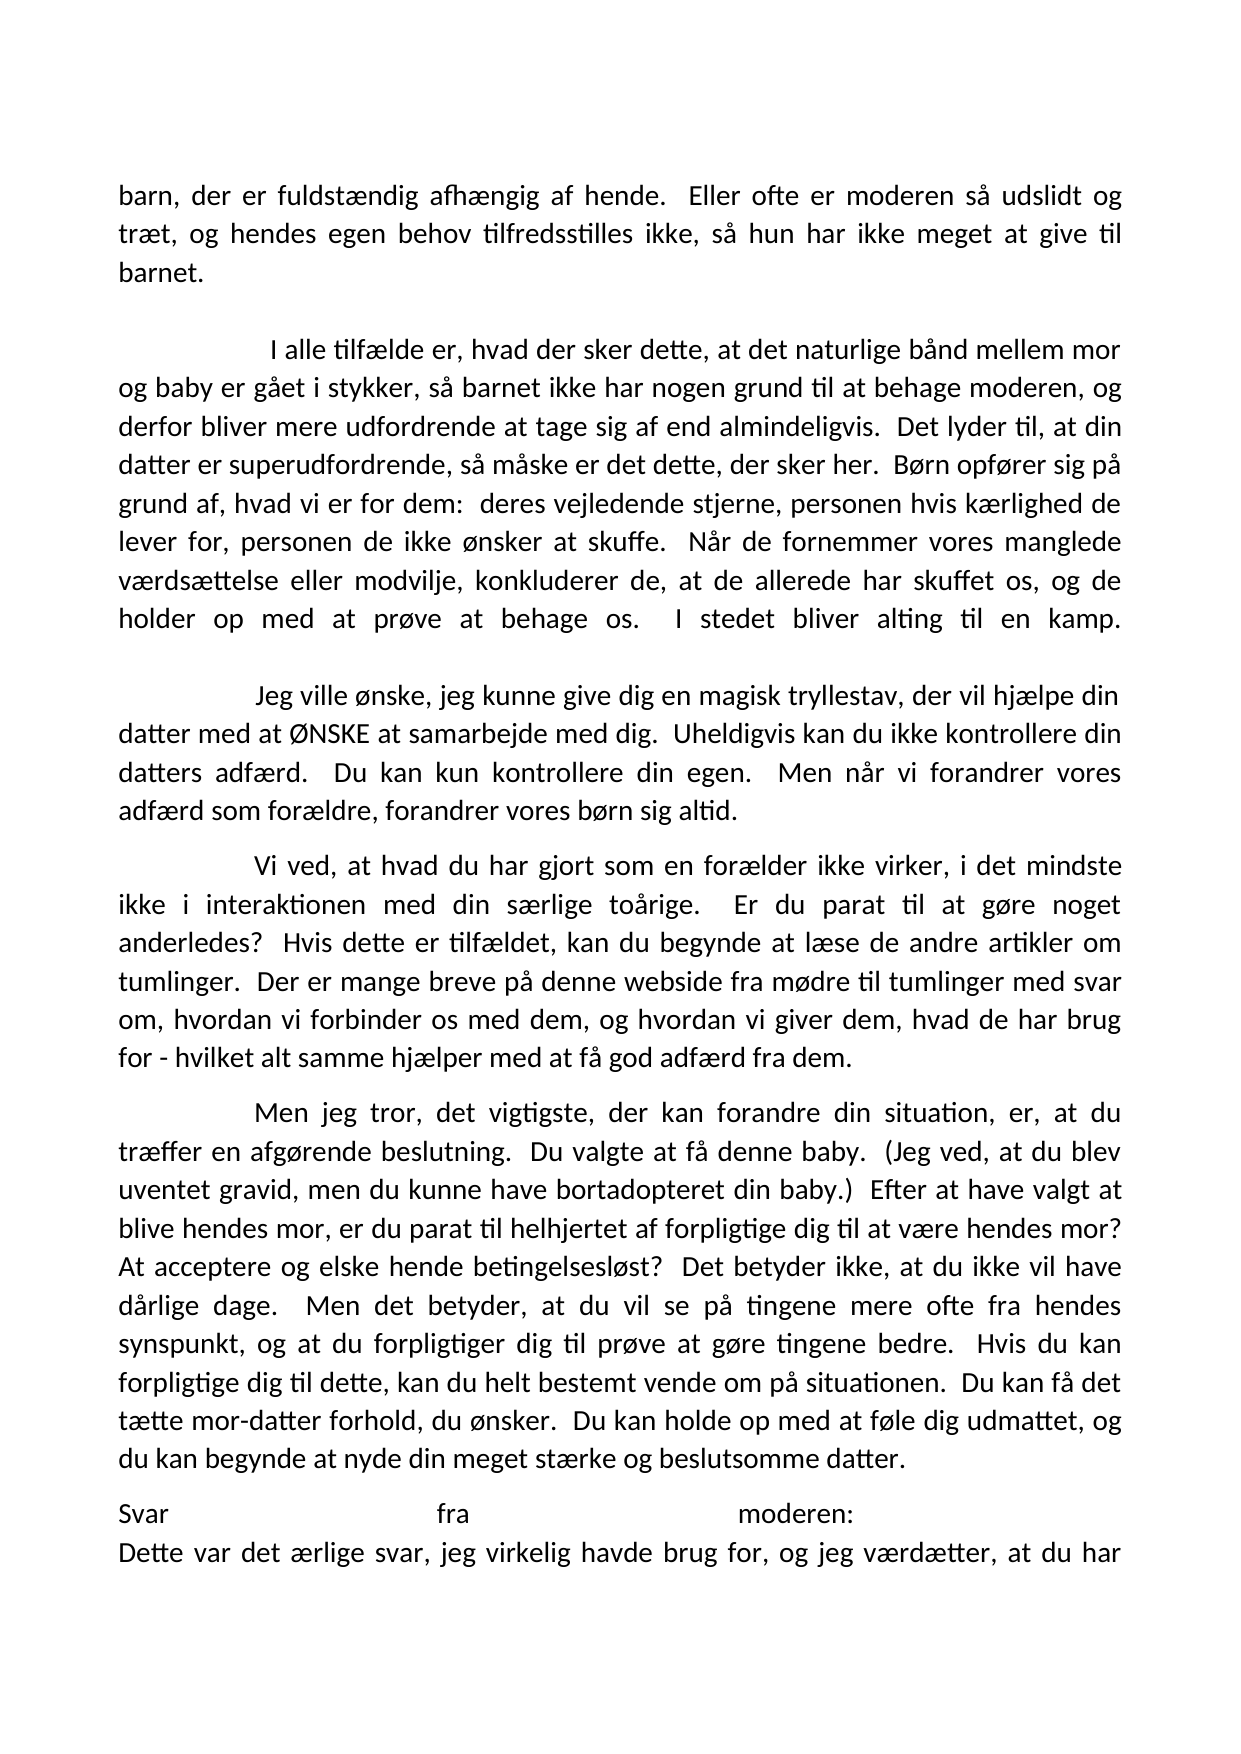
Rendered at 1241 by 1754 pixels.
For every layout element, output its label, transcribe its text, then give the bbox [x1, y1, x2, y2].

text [118, 1496, 1122, 1570]
text Vi ved, at hvad du har gjort som en forælder ikke virker, i det mindste ikke i interaktionen med din særlige toårige. Er du parat til at gøre noget anderledes? Hvis dette er tilfældet, kan du begynde at læse de andre artikler om tumlinger. Der er mange breve på denne webside fra mødre til tumlinger med svar om, hvordan vi forbinder os med dem, og hvordan vi giver dem, hvad de har brug for - hvilket alt samme hjælper med at få god adfærd fra dem. [118, 847, 1122, 1075]
text Men jeg tror, det vigtigste, der kan forandre din situation, er, at du træffer en afgørende beslutning. Du valgte at få denne baby. (Jeg ved, at du blev uventet gravid, men du kunne have bortadopteret din baby.) Efter at have valgt at blive hendes mor, er du parat til helhjertet af forpligtige dig til at være hendes mor? At acceptere og elske hende betingelsesløst? Det betyder ikke, at du ikke vil have dårlige dage. Men det betyder, at du vil se på tingene mere ofte fra hendes synspunkt, og at du forpligtiger dig til prøve at gøre tingene bedre. Hvis du kan forpligtige dig til dette, kan du helt bestemt vende om på situationen. Du kan få det tætte mor-datter forhold, du ønsker. Du kan holde op med at føle dig udmattet, og du kan begynde at nyde din meget stærke og beslutsomme datter. [118, 1094, 1122, 1476]
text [118, 177, 1122, 828]
